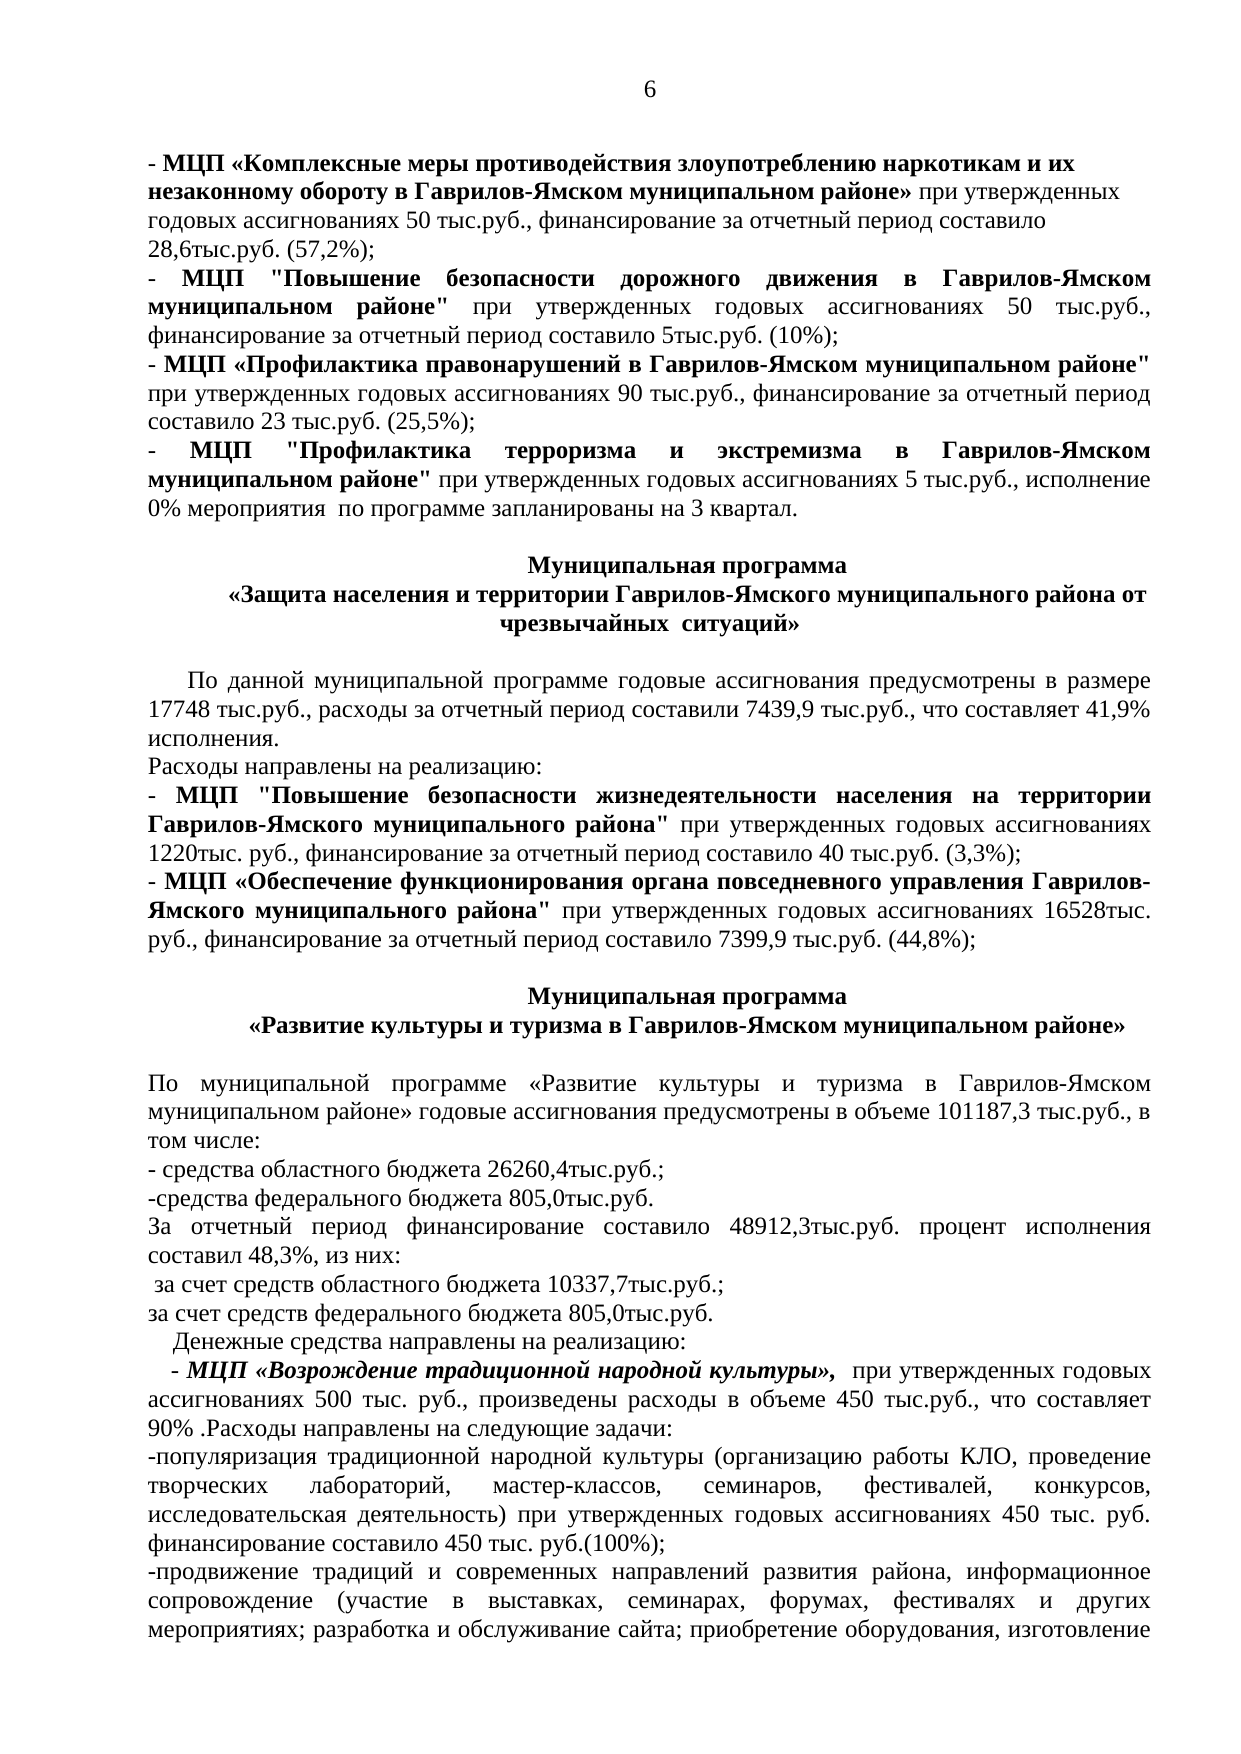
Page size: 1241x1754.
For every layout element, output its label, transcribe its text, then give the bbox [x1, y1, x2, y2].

text Муниципальная программа [148, 981, 1152, 1010]
list - МЦП "Профилактика терроризма и экстремизма в Гаврилов-Ямском муниципальном районе" при утвержденных годовых ассигнованиях 5 тыс.руб., исполнение 0% мероприятия по программе запланированы на 3 квартал. [148, 435, 1152, 521]
list - МЦП «Обеспечение функционирования органа повседневного управления Гаврилов-Ямского муниципального района" при утвержденных годовых ассигнованиях 16528тыс. руб., финансирование за отчетный период составило 7399,9 тыс.руб. (44,8%); [148, 866, 1152, 953]
list По данной муниципальной программе годовые ассигнования предусмотрены в размере 17748 тыс.руб., расходы за отчетный период составили 7439,9 тыс.руб., что составляет 41,9% исполнения. [148, 665, 1152, 751]
list - МЦП "Повышение безопасности дорожного движения в Гаврилов-Ямском муниципальном районе" при утвержденных годовых ассигнованиях 50 тыс.руб., финансирование за отчетный период составило 5тыс.руб. (10%); [148, 263, 1152, 349]
text за счет средств областного бюджета 10337,7тыс.руб.; [148, 1269, 1152, 1298]
text За отчетный период финансирование составило 48912,3тыс.руб. процент исполнения составил 48,3%, из них: [148, 1211, 1152, 1269]
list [148, 1556, 1152, 1643]
text «Защита населения и территории Гаврилов-Ямского муниципального района от чрезвычайных ситуаций» [148, 579, 1152, 636]
list - МЦП «Профилактика правонарушений в Гаврилов-Ямском муниципальном районе" при утвержденных годовых ассигнованиях 90 тыс.руб., финансирование за отчетный период составило 23 тыс.руб. (25,5%); [148, 349, 1152, 435]
text По муниципальной программе «Развитие культуры и туризма в Гаврилов-Ямском муниципальном районе» годовые ассигнования предусмотрены в объеме 101187,3 тыс.руб., в том числе: [148, 1068, 1152, 1154]
text - средства областного бюджета 26260,4тыс.руб.; [148, 1154, 1152, 1183]
list Расходы направлены на реализацию: [148, 751, 1152, 780]
text -средства федерального бюджета 805,0тыс.руб. [148, 1183, 1152, 1211]
text -популяризация традиционной народной культуры (организацию работы КЛО, проведение творческих лабораторий, мастер-классов, семинаров, фестивалей, конкурсов, исследовательская деятельность) при утвержденных годовых ассигнованиях 450 тыс. руб. финансирование составило 450 тыс. руб.(100%); [148, 1441, 1152, 1556]
text - МЦП «Комплексные меры противодействия злоупотреблению наркотикам и их незаконному обороту в Гаврилов-Ямском муниципальном районе» при утвержденных годовых ассигнованиях 50 тыс.руб., финансирование за отчетный период составило 28,6тыс.руб. (57,2%); [148, 148, 1152, 263]
text Муниципальная программа [148, 550, 1152, 579]
list - МЦП "Повышение безопасности жизнедеятельности населения на территории Гаврилов-Ямского муниципального района" при утвержденных годовых ассигнованиях 1220тыс. руб., финансирование за отчетный период составило 40 тыс.руб. (3,3%); [148, 780, 1152, 866]
text «Развитие культуры и туризма в Гаврилов-Ямском муниципальном районе» [148, 1010, 1152, 1039]
text - МЦП «Возрождение традиционной народной культуры», при утвержденных годовых ассигнованиях 500 тыс. руб., произведены расходы в объеме 450 тыс.руб., что составляет 90% .Расходы направлены на следующие задачи: [148, 1355, 1152, 1441]
text Денежные средства направлены на реализацию: [148, 1326, 1152, 1355]
text за счет средств федерального бюджета 805,0тыс.руб. [148, 1298, 1152, 1326]
